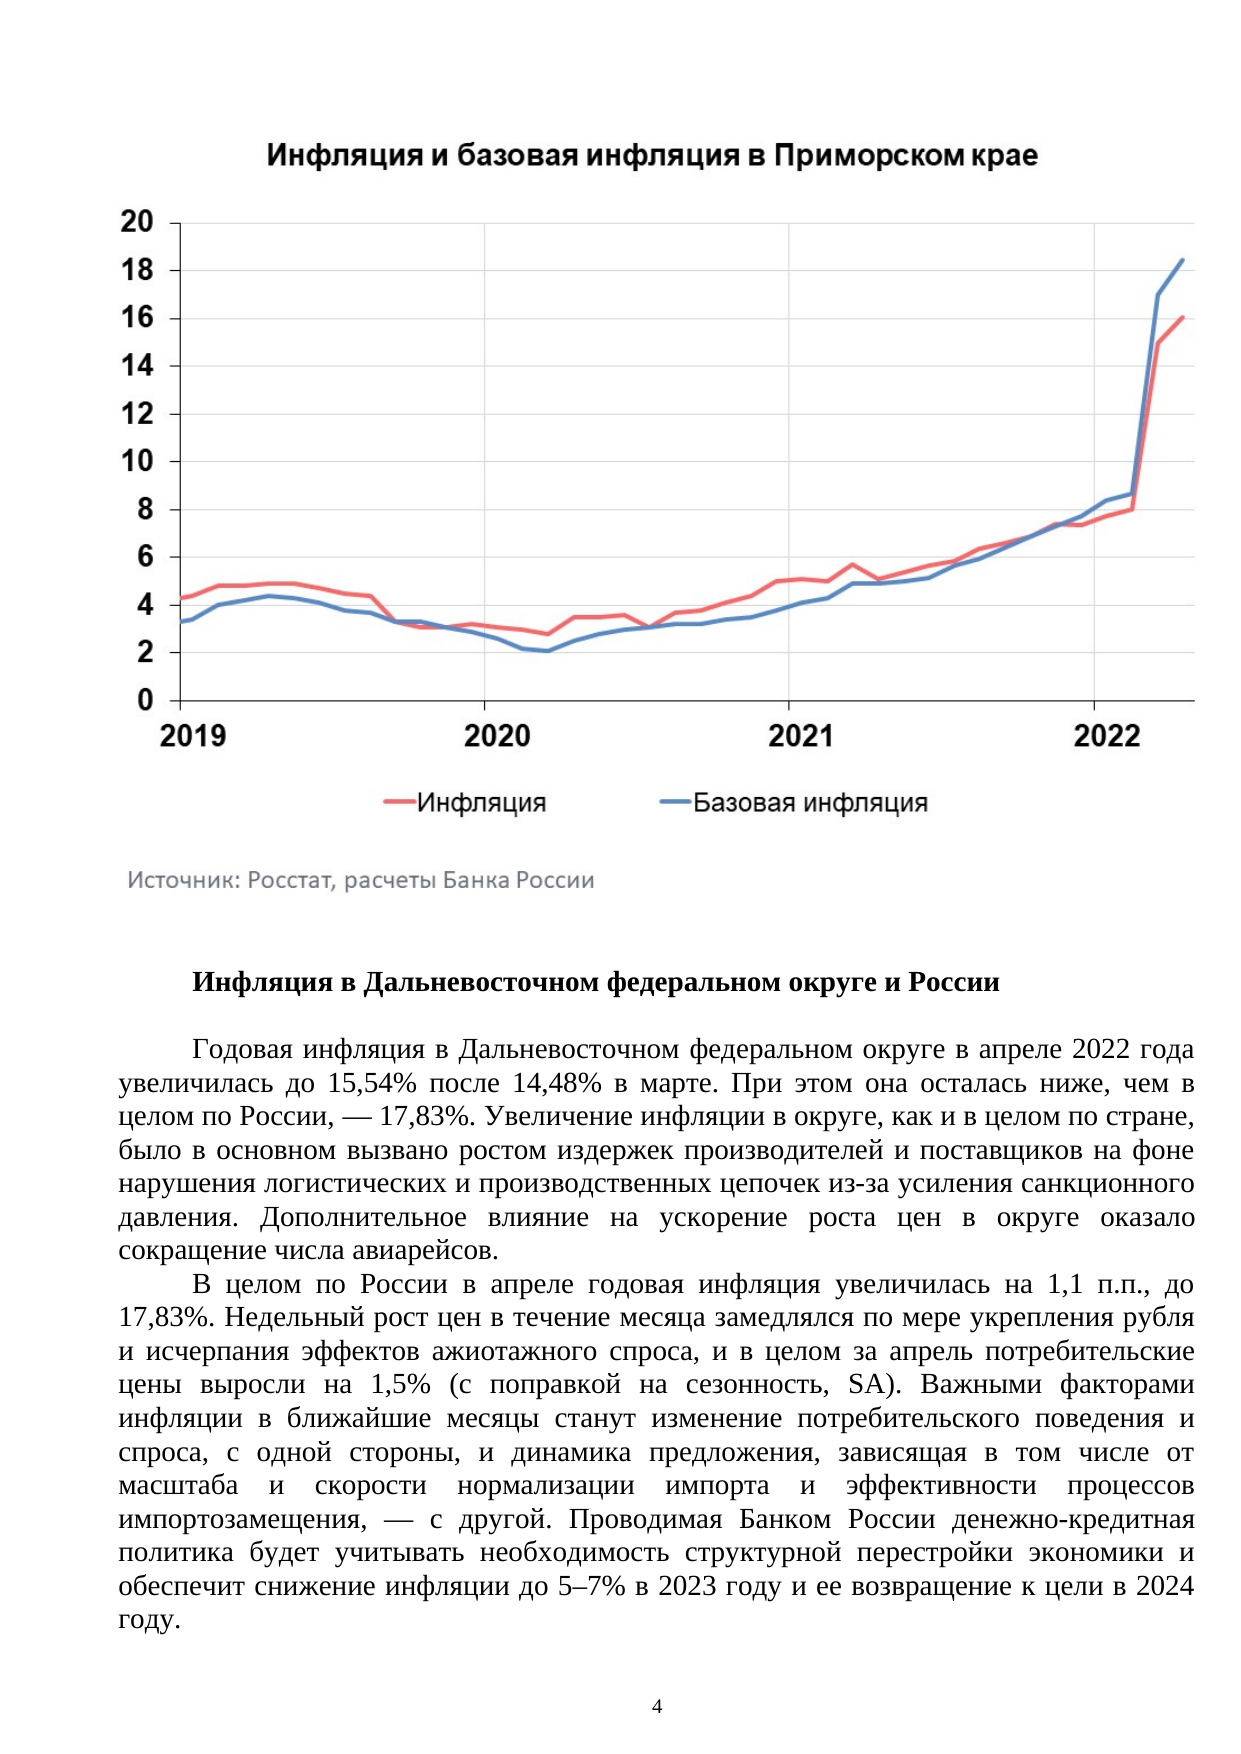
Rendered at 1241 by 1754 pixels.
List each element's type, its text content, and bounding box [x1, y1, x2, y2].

text В целом по России в апреле годовая инфляция увеличилась на 1,1 п.п., до 17,83%. Недельный рост цен в течение месяца замедлялся по мере укрепления рубля и исчерпания эффектов ажиотажного спроса, и в целом за апрель потребительские цены выросли на 1,5% (с поправкой на сезонность, SA). Важными факторами инфляции в ближайшие месяцы станут изменение потребительского поведения и спроса, с одной стороны, и динамика предложения, зависящая в том числе от масштаба и скорости нормализации импорта и эффективности процессов импортозамещения, — с другой. Проводимая Банком России денежно-кредитная политика будет учитывать необходимость структурной перестройки экономики и обеспечит снижение инфляции до 5–7% в 2023 году и ее возвращение к цели в 2024 году. [118, 1266, 1196, 1635]
picture [118, 88, 1196, 897]
list Инфляция в Дальневосточном федеральном округе и России [118, 964, 1196, 998]
text Годовая инфляция в Дальневосточном федеральном округе в апреле 2022 года увеличилась до 15,54% после 14,48% в марте. При этом она осталась ниже, чем в целом по России, — 17,83%. Увеличение инфляции в округе, как и в целом по стране, было в основном вызвано ростом издержек производителей и поставщиков на фоне нарушения логистических и производственных цепочек из-за усиления санкционного давления. Дополнительное влияние на ускорение роста цен в округе оказало сокращение числа авиарейсов. [118, 1031, 1196, 1266]
